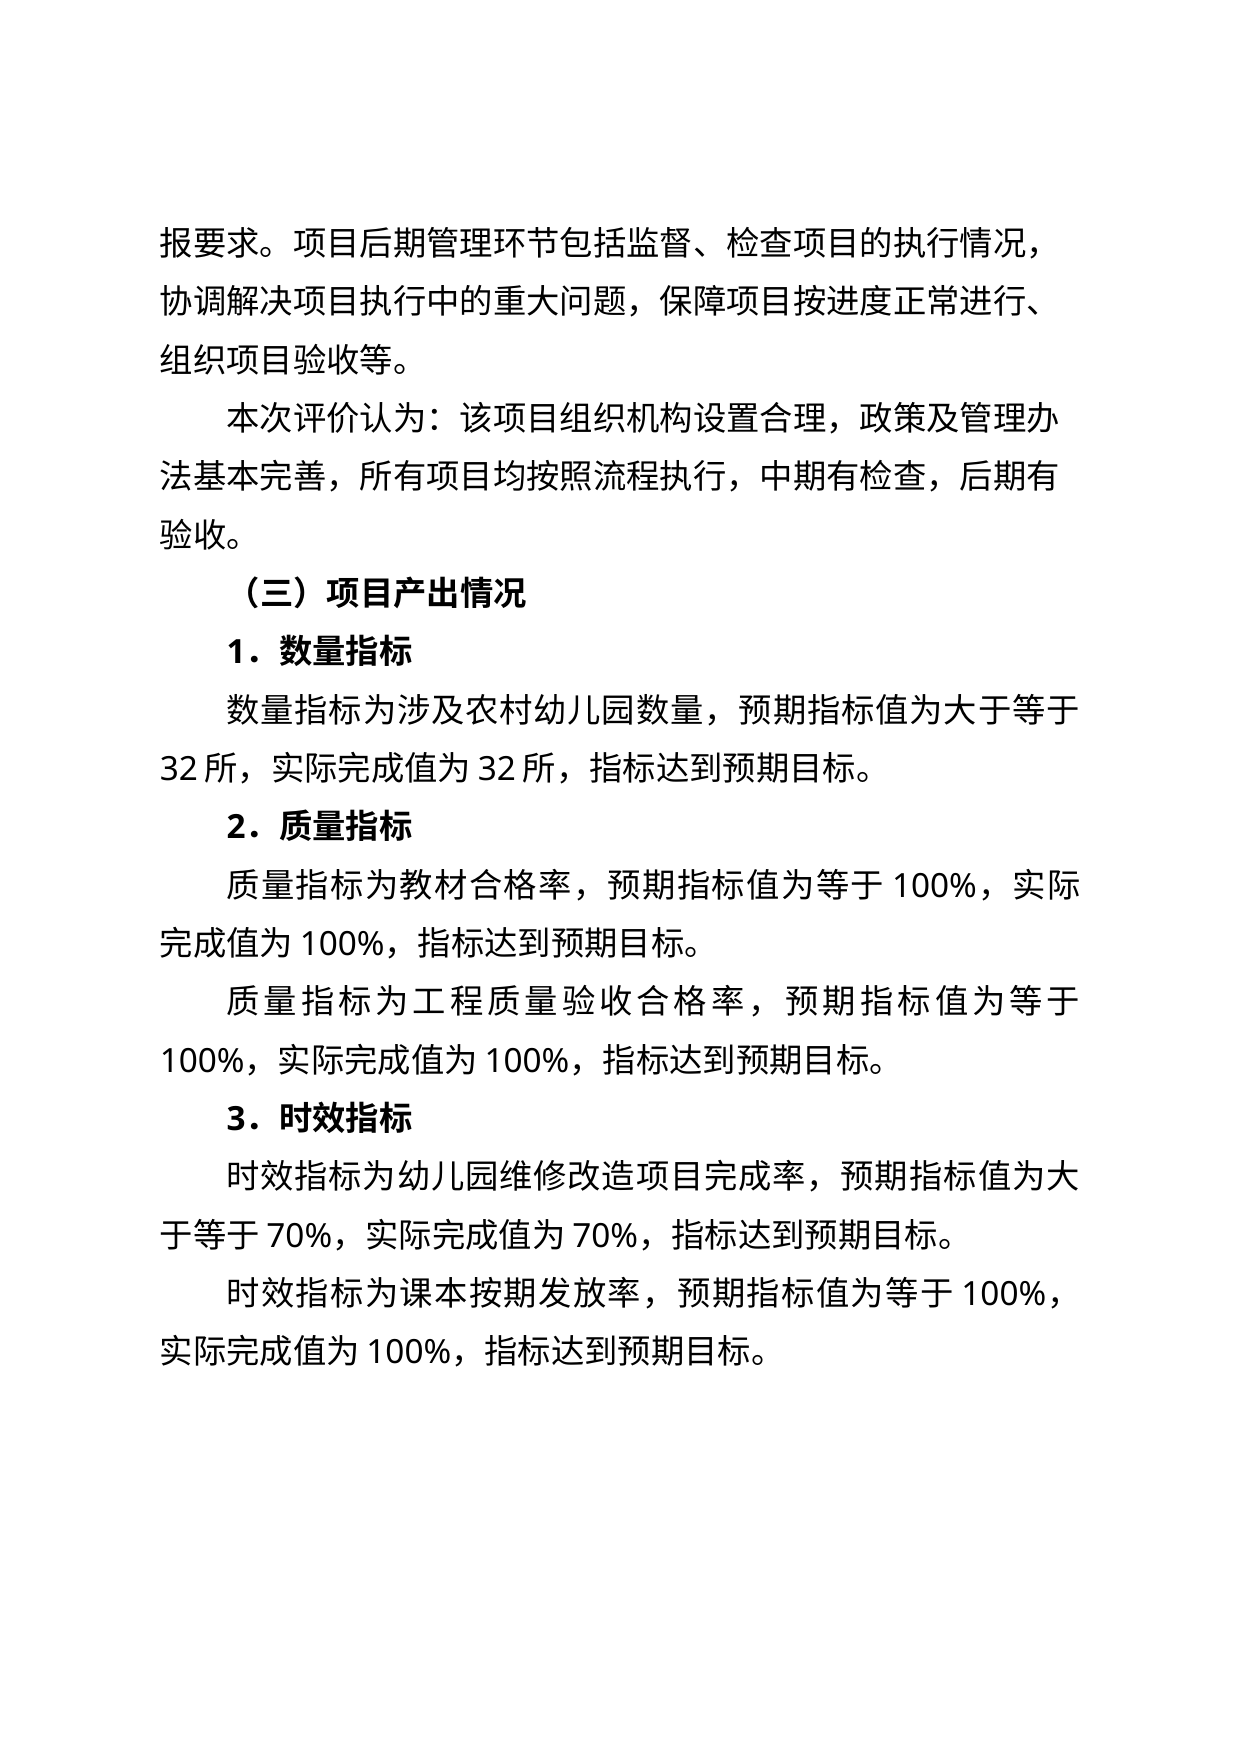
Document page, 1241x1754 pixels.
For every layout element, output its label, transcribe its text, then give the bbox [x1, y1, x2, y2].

list 质量指标为教材合格率，预期指标值为等于100%，实际完成值为100%，指标达到预期目标。 [159, 850, 1081, 967]
text （三）项目产出情况 [159, 559, 1081, 617]
text 1．数量指标 [159, 617, 1081, 675]
list 时效指标为幼儿园维修改造项目完成率，预期指标值为大于等于70%，实际完成值为70%，指标达到预期目标。 [159, 1142, 1081, 1259]
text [159, 209, 1081, 384]
list 数量指标为涉及农村幼儿园数量，预期指标值为大于等于32所，实际完成值为32所，指标达到预期目标。 [159, 675, 1081, 792]
list 2．质量指标 [159, 792, 1081, 850]
text 本次评价认为：该项目组织机构设置合理，政策及管理办法基本完善，所有项目均按照流程执行，中期有检查，后期有验收。 [159, 384, 1081, 559]
list 3．时效指标 [159, 1084, 1081, 1142]
list 质量指标为工程质量验收合格率，预期指标值为等于100%，实际完成值为100%，指标达到预期目标。 [159, 967, 1081, 1084]
list 时效指标为课本按期发放率，预期指标值为等于100%，实际完成值为100%，指标达到预期目标。 [159, 1259, 1085, 1440]
